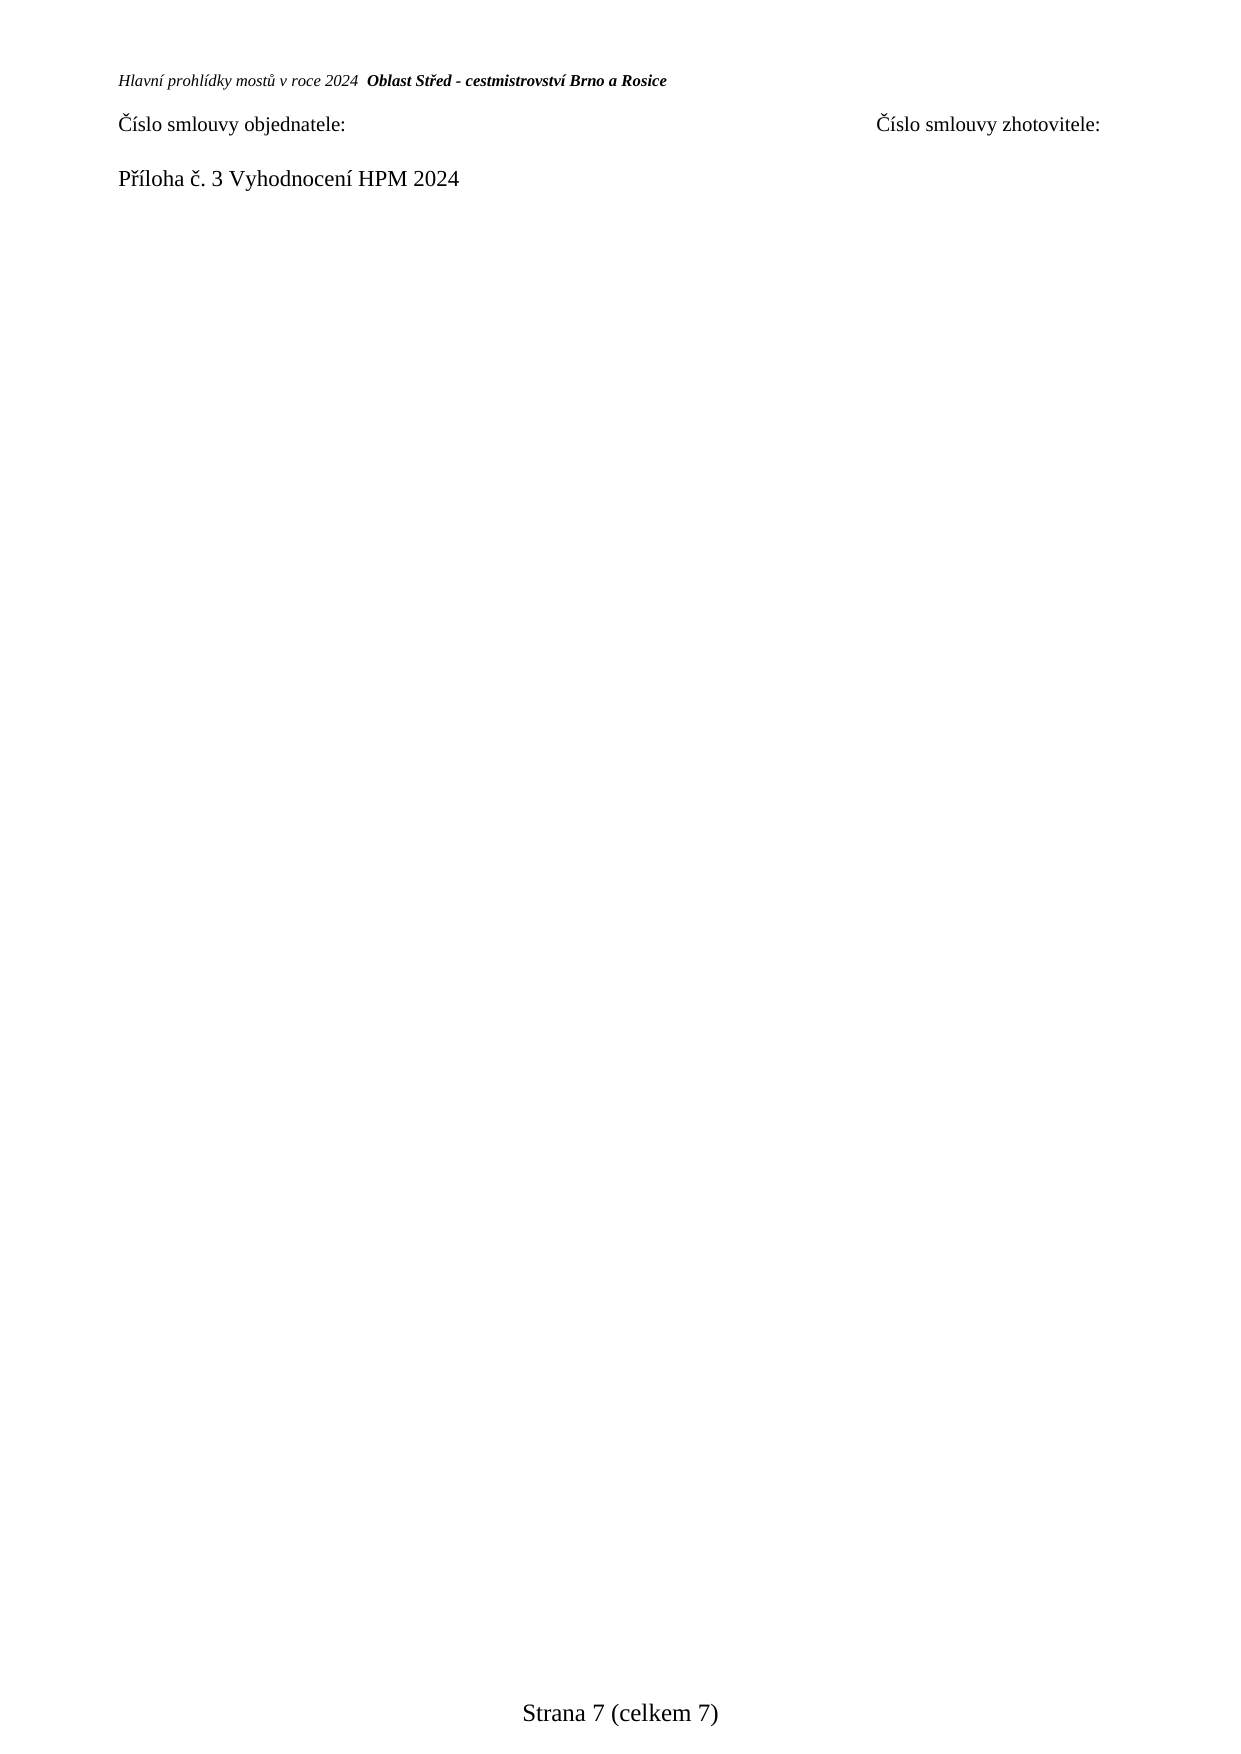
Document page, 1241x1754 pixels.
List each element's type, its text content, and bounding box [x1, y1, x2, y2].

text Příloha č. 3 Vyhodnocení HPM 2024 [118, 165, 1122, 192]
